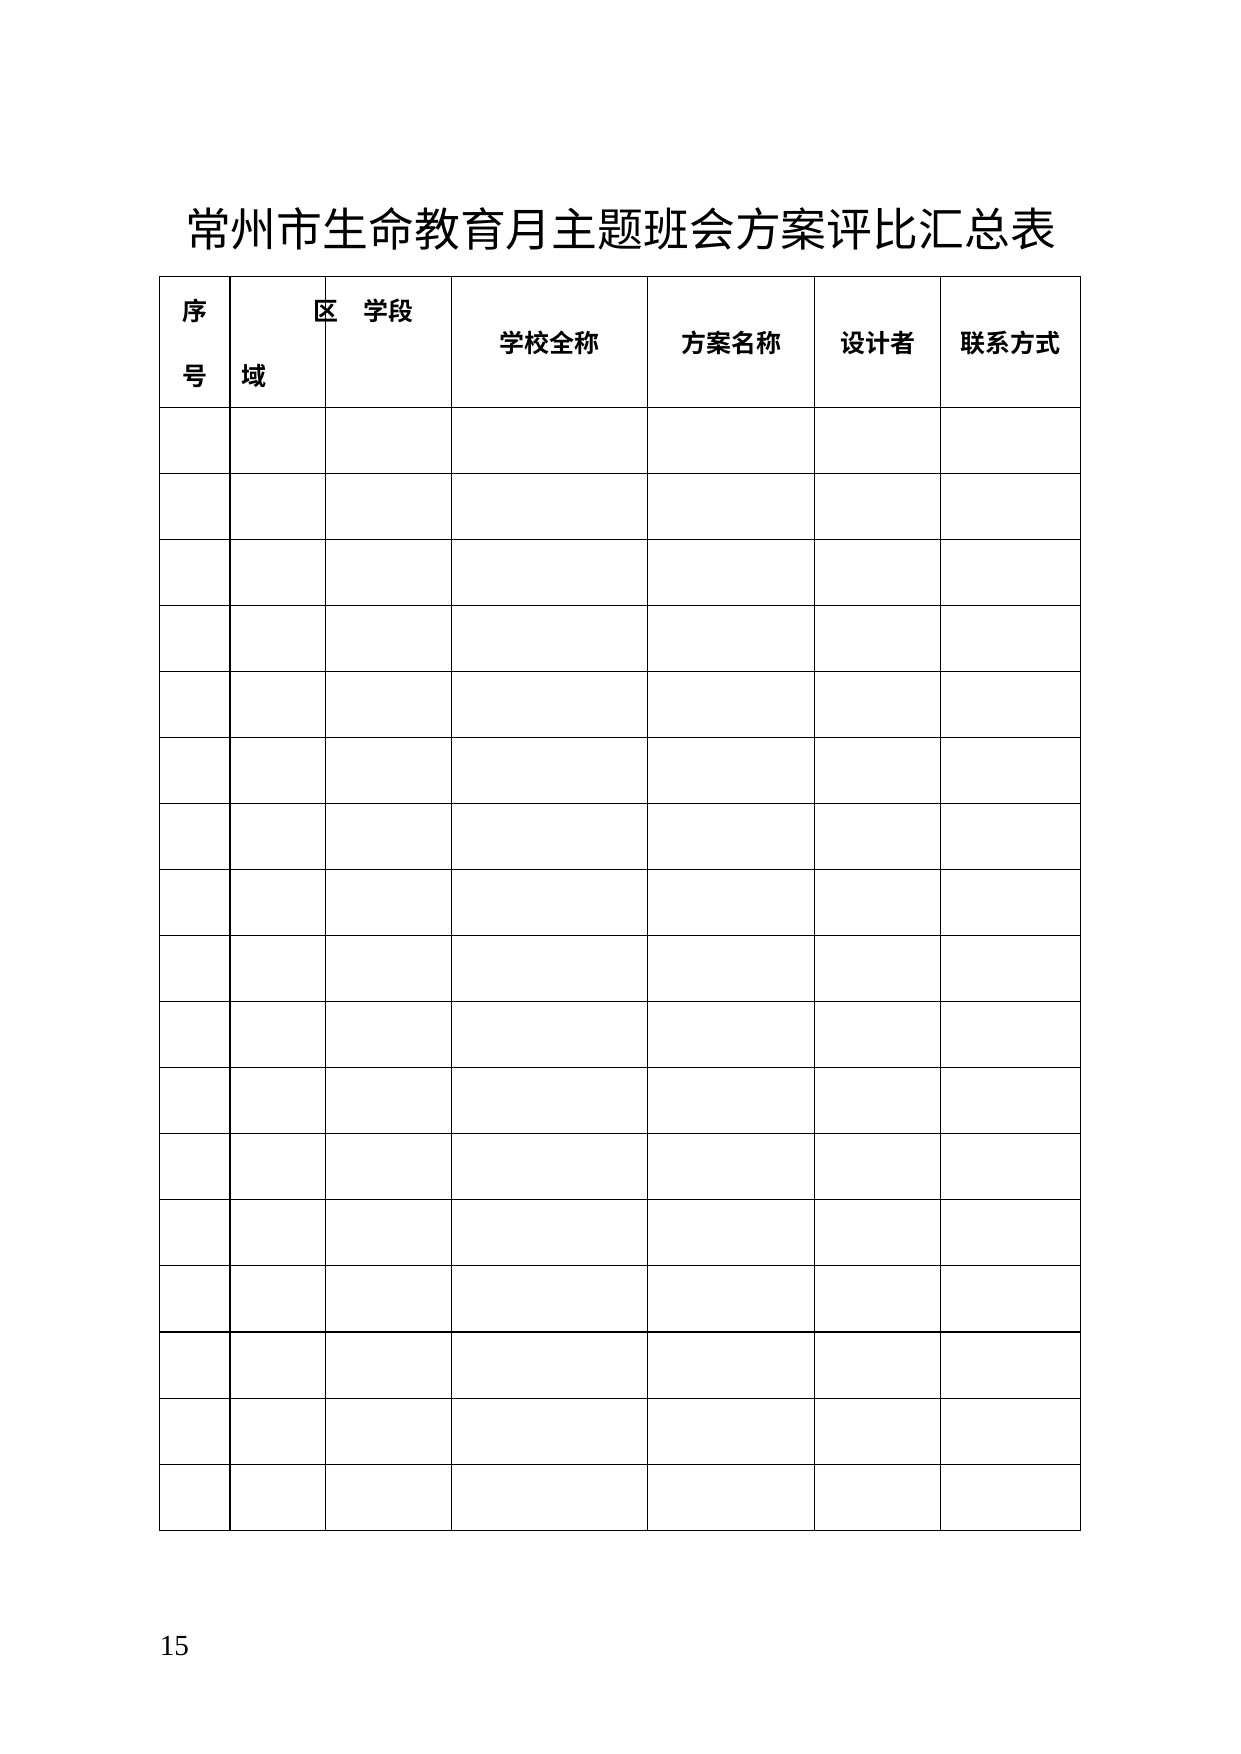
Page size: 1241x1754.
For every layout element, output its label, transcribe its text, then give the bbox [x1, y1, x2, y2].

table_cell [648, 804, 814, 869]
table_cell [941, 804, 1080, 869]
table_cell [160, 606, 229, 671]
table_cell [815, 672, 940, 737]
table_cell [648, 1266, 814, 1331]
table_cell [326, 606, 451, 671]
table_cell [648, 1399, 814, 1463]
table_cell [160, 474, 229, 539]
table_cell [648, 1002, 814, 1067]
table_cell [231, 1399, 325, 1463]
table_cell [326, 474, 451, 539]
table_cell [452, 408, 647, 473]
table_cell [160, 804, 229, 869]
table_cell [648, 870, 814, 935]
table_header 方案名称 [648, 277, 814, 407]
table_cell [815, 1266, 940, 1331]
table_cell [815, 1134, 940, 1199]
table_cell [160, 1465, 229, 1529]
table_cell [231, 1266, 325, 1331]
table_cell [941, 474, 1080, 539]
table_cell [941, 1266, 1080, 1331]
table_cell [231, 1068, 325, 1133]
table_cell [941, 408, 1080, 473]
table_cell [326, 738, 451, 803]
table_cell [452, 1266, 647, 1331]
table_cell [160, 1399, 229, 1463]
text 常州市生命教育月主题班会方案评比汇总表 [159, 178, 1081, 276]
table_cell [941, 672, 1080, 737]
table_cell [815, 540, 940, 605]
table_cell [452, 1465, 647, 1529]
table_cell [326, 804, 451, 869]
table_cell [231, 738, 325, 803]
table_cell [160, 1266, 229, 1331]
table_cell [160, 870, 229, 935]
table_header 联系方式 [941, 277, 1080, 407]
table_cell [648, 936, 814, 1001]
table_header 序号 [160, 277, 229, 407]
table_cell [815, 804, 940, 869]
table_cell [815, 870, 940, 935]
table_cell [231, 870, 325, 935]
table_cell [326, 1465, 451, 1529]
table_cell [452, 738, 647, 803]
table_cell [160, 408, 229, 473]
table_cell [648, 1465, 814, 1529]
table_cell [941, 1002, 1080, 1067]
table_cell [231, 672, 325, 737]
table_cell [815, 1068, 940, 1133]
table_cell [326, 870, 451, 935]
table_cell [941, 1068, 1080, 1133]
table_cell [231, 936, 325, 1001]
table_cell [941, 870, 1080, 935]
table_cell [326, 1002, 451, 1067]
table_cell [326, 936, 451, 1001]
table_cell [941, 1333, 1080, 1397]
table_cell [231, 1200, 325, 1265]
table_cell [648, 1068, 814, 1133]
table_cell [648, 1333, 814, 1397]
table_cell [815, 1399, 940, 1463]
table_cell [648, 672, 814, 737]
table_cell [231, 606, 325, 671]
table_cell [941, 1399, 1080, 1463]
table_cell [160, 1333, 229, 1397]
table_cell [160, 1002, 229, 1067]
table_cell [941, 738, 1080, 803]
table_cell [941, 1200, 1080, 1265]
table_cell [160, 1068, 229, 1133]
table_cell [452, 606, 647, 671]
table_cell [160, 936, 229, 1001]
table_cell [231, 1134, 325, 1199]
table_cell [326, 672, 451, 737]
table_cell [648, 540, 814, 605]
table_cell [648, 1134, 814, 1199]
table_cell [452, 1399, 647, 1463]
table_cell [941, 540, 1080, 605]
table_cell [815, 606, 940, 671]
table_cell [815, 1002, 940, 1067]
table_cell [452, 540, 647, 605]
table_cell [815, 936, 940, 1001]
table_cell [326, 540, 451, 605]
table_cell [648, 474, 814, 539]
table_cell [815, 1465, 940, 1529]
table_cell [452, 870, 647, 935]
table_cell [160, 540, 229, 605]
table_cell [941, 606, 1080, 671]
table_cell [231, 1465, 325, 1529]
table_cell [815, 1333, 940, 1397]
table_cell [815, 1200, 940, 1265]
table_cell [452, 1068, 647, 1133]
table_cell [326, 1333, 451, 1397]
table_cell [160, 1200, 229, 1265]
table_cell [941, 1465, 1080, 1529]
table_cell [326, 408, 451, 473]
table_cell [815, 474, 940, 539]
table_cell [452, 672, 647, 737]
table_header 学段 [326, 277, 451, 407]
table_cell [452, 1200, 647, 1265]
table_cell [815, 408, 940, 473]
table_cell [326, 1200, 451, 1265]
table_cell [452, 1134, 647, 1199]
table_cell [231, 804, 325, 869]
table_cell [452, 1002, 647, 1067]
table_cell [160, 738, 229, 803]
table_cell [160, 672, 229, 737]
table_cell [452, 1333, 647, 1397]
table_cell [231, 474, 325, 539]
table_header 设计者 [815, 277, 940, 407]
table_cell [648, 408, 814, 473]
table_cell [326, 1068, 451, 1133]
table_cell [452, 474, 647, 539]
table_cell [326, 1266, 451, 1331]
table_cell [231, 408, 325, 473]
table_cell [452, 936, 647, 1001]
table_cell [231, 1333, 325, 1397]
table_cell [941, 936, 1080, 1001]
table_cell [648, 738, 814, 803]
table_cell [648, 606, 814, 671]
table_cell [160, 1134, 229, 1199]
table_header 学校全称 [452, 277, 647, 407]
table_cell [231, 1002, 325, 1067]
table_cell [452, 804, 647, 869]
table_header 区域 [231, 277, 325, 407]
table_cell [815, 738, 940, 803]
table_cell [941, 1134, 1080, 1199]
table_cell [326, 1399, 451, 1463]
table_cell [648, 1200, 814, 1265]
table_cell [326, 1134, 451, 1199]
table_cell [231, 540, 325, 605]
